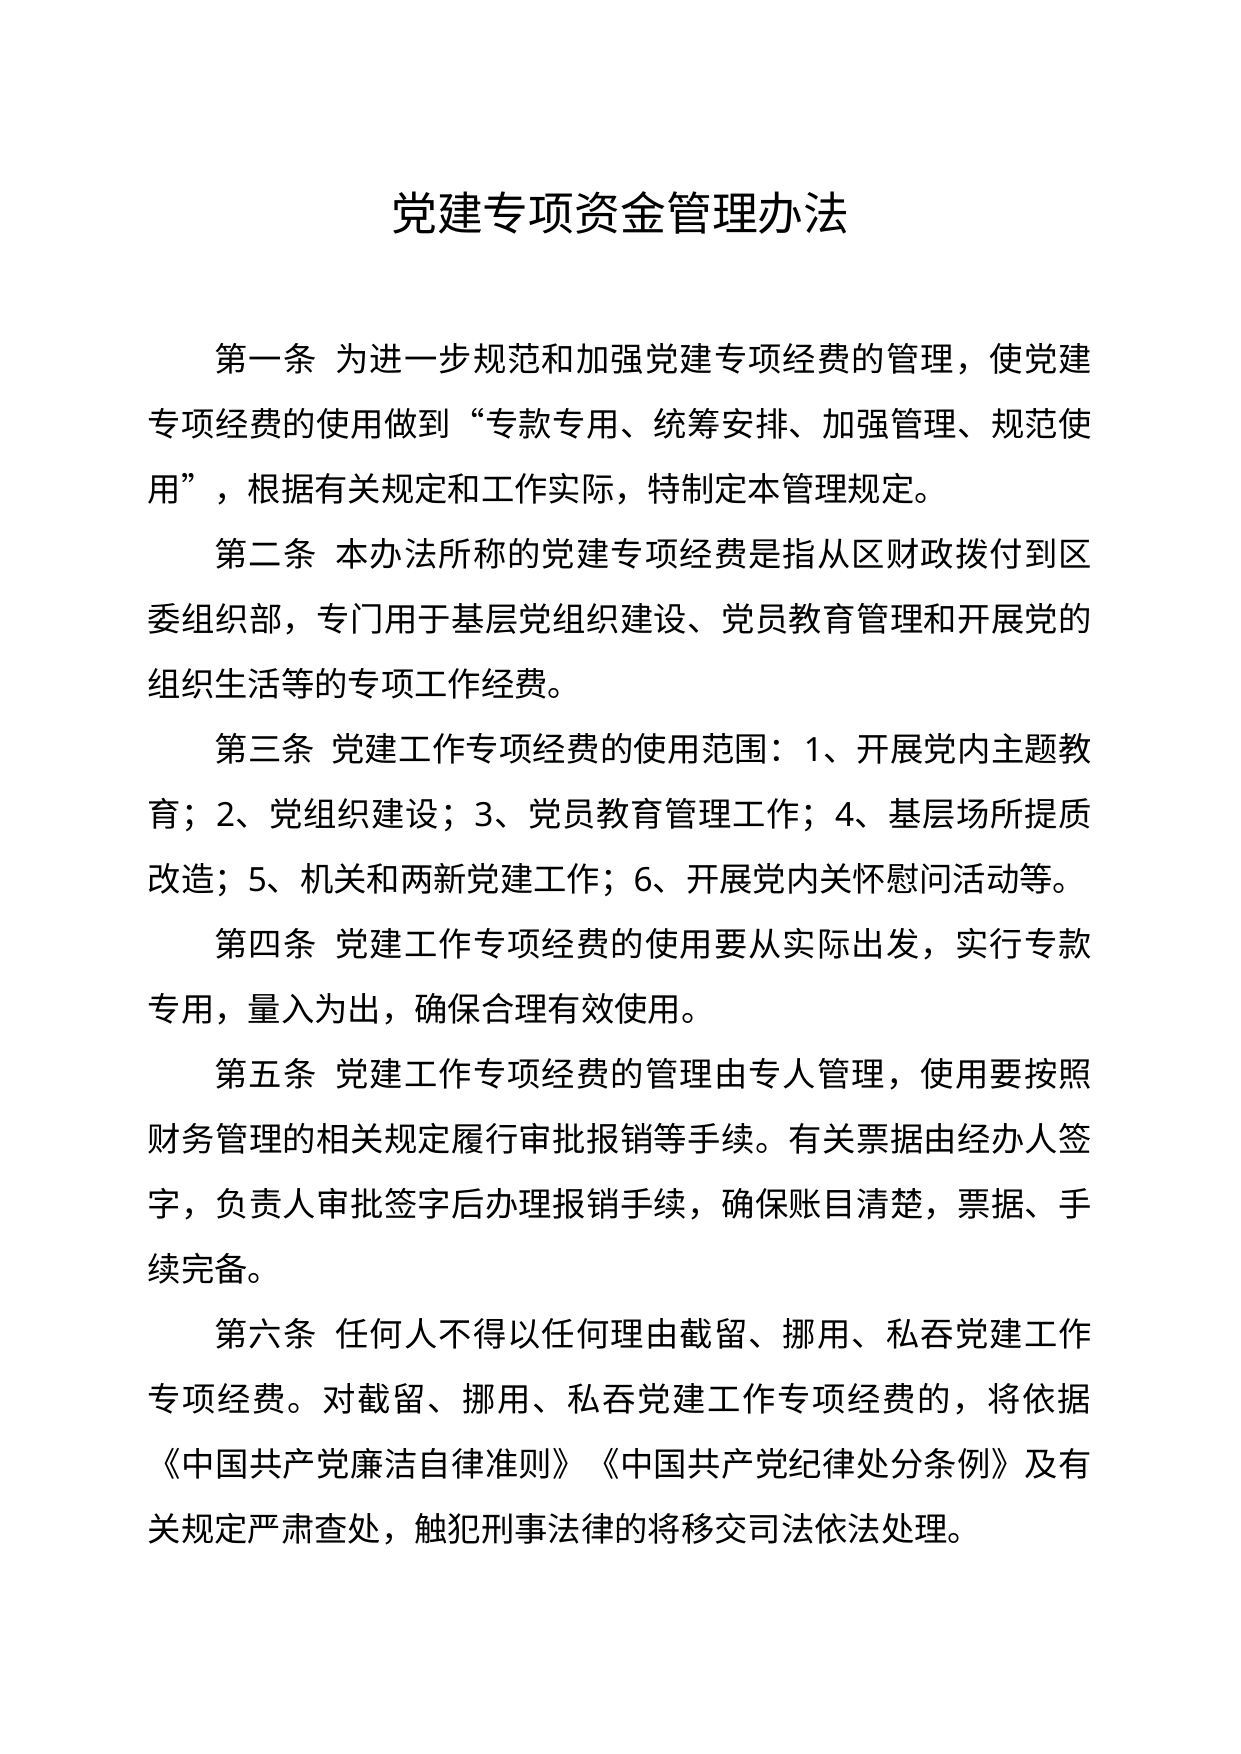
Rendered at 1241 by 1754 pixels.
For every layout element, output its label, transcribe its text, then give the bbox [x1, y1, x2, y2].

text 第六条 任何人不得以任何理由截留、挪用、私吞党建工作专项经费。对截留、挪用、私吞党建工作专项经费的，将依据《中国共产党廉洁自律准则》《中国共产党纪律处分条例》及有关规定严肃查处，触犯刑事法律的将移交司法依法处理。 [148, 1299, 1093, 1559]
text 第五条 党建工作专项经费的管理由专人管理，使用要按照财务管理的相关规定履行审批报销等手续。有关票据由经办人签字，负责人审批签字后办理报销手续，确保账目清楚，票据、手续完备。 [148, 1039, 1093, 1299]
text 党建专项资金管理办法 [148, 162, 1093, 259]
text 第二条 本办法所称的党建专项经费是指从区财政拨付到区委组织部，专门用于基层党组织建设、党员教育管理和开展党的组织生活等的专项工作经费。 [148, 519, 1093, 714]
text 第一条 为进一步规范和加强党建专项经费的管理，使党建专项经费的使用做到“专款专用、统筹安排、加强管理、规范使用”，根据有关规定和工作实际，特制定本管理规定。 [148, 324, 1093, 519]
text 第三条 党建工作专项经费的使用范围：1、开展党内主题教育；2、党组织建设；3、党员教育管理工作；4、基层场所提质改造；5、机关和两新党建工作；6、开展党内关怀慰问活动等。 [148, 714, 1093, 909]
text 第四条 党建工作专项经费的使用要从实际出发，实行专款专用，量入为出，确保合理有效使用。 [148, 909, 1093, 1039]
